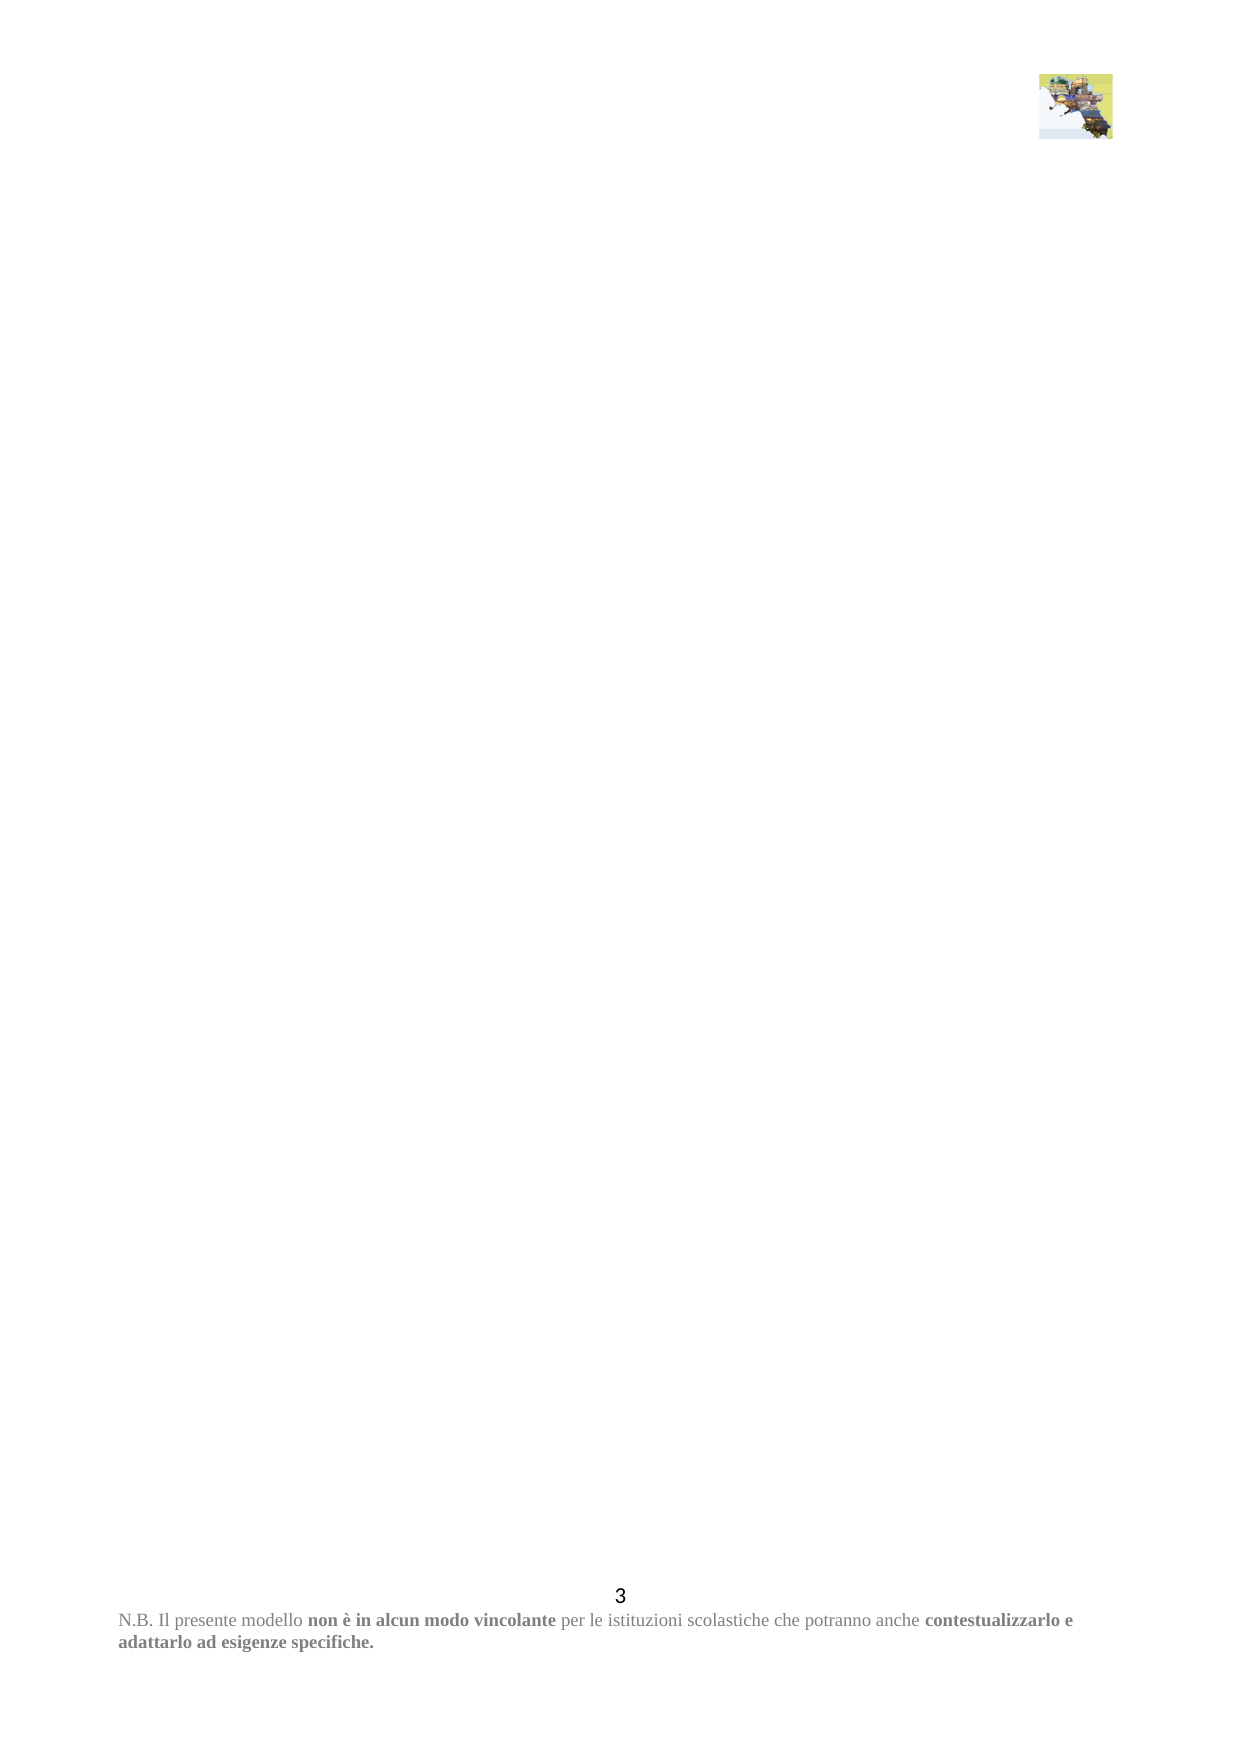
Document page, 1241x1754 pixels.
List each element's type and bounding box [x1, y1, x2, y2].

picture [1039, 73, 1113, 139]
